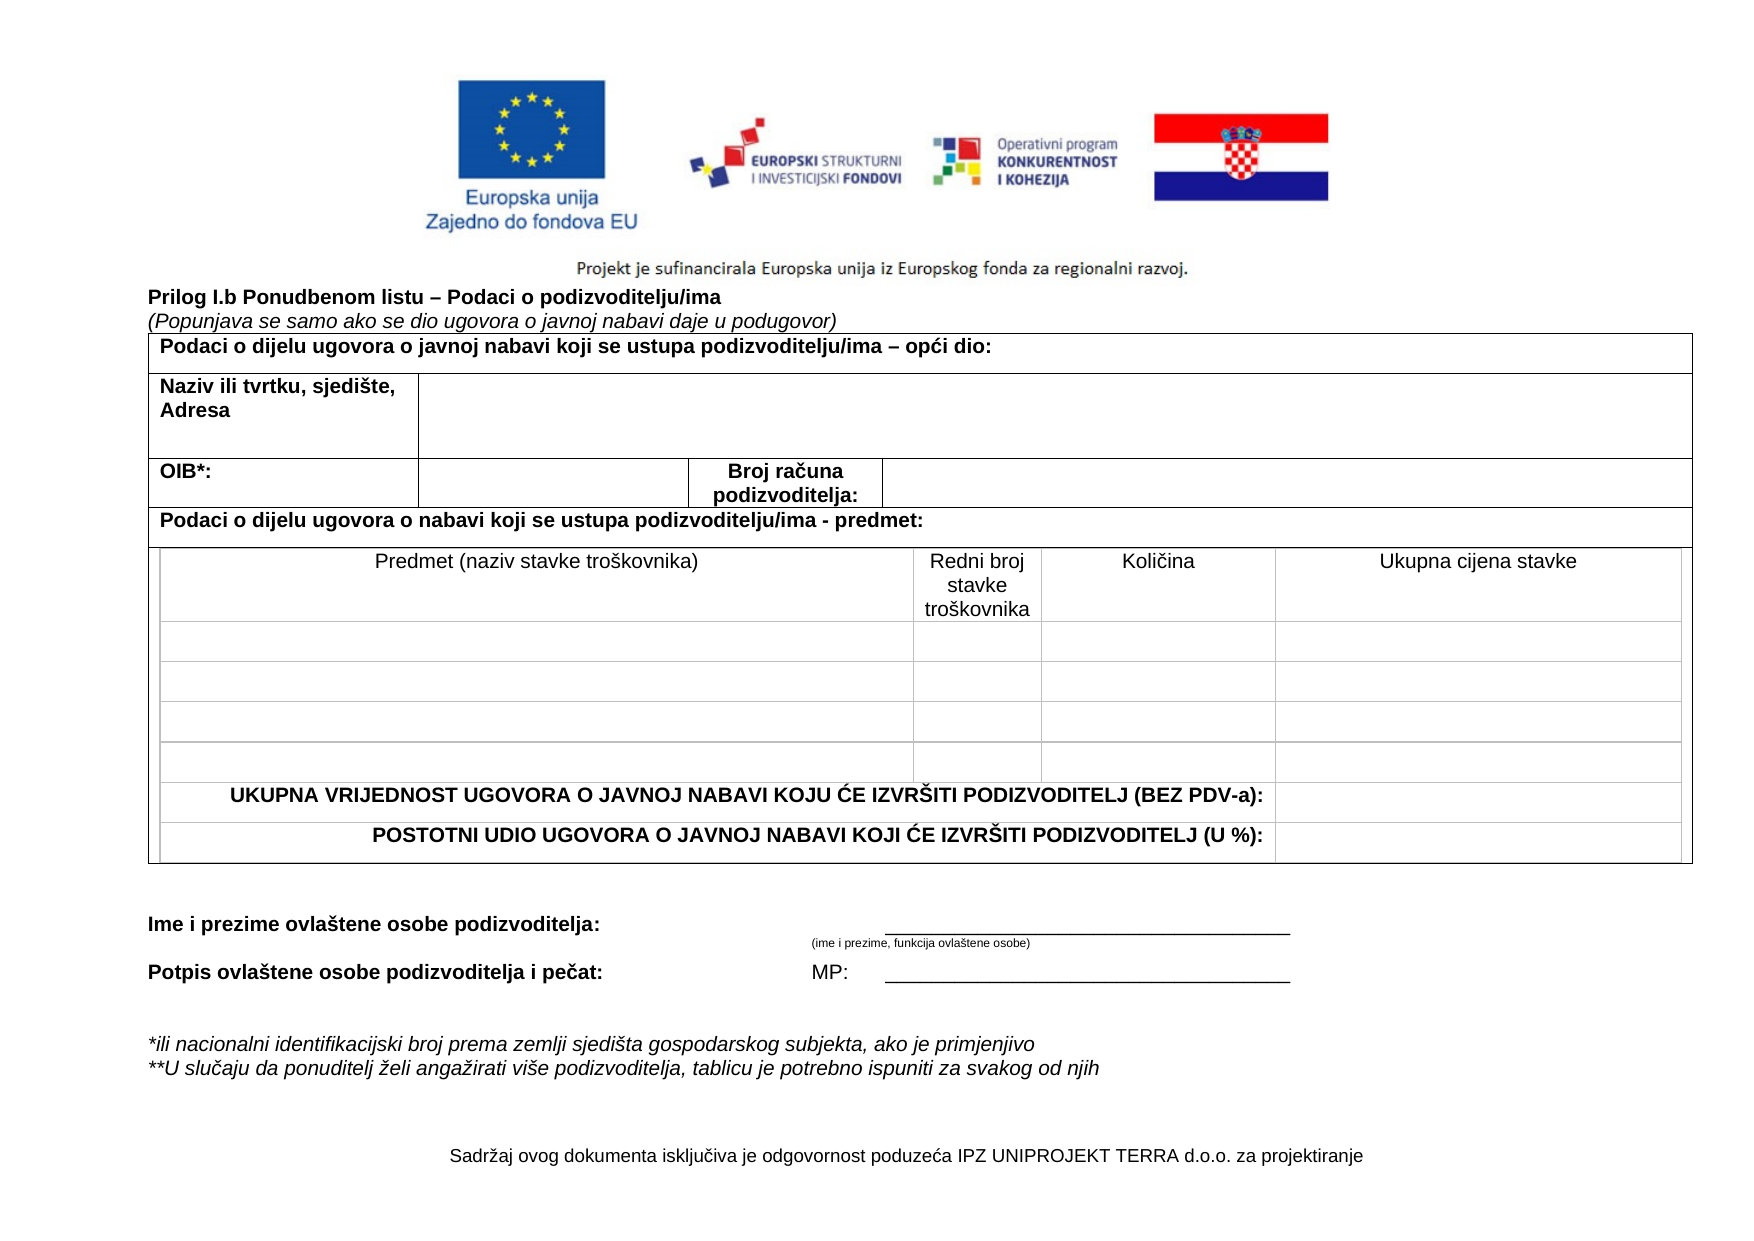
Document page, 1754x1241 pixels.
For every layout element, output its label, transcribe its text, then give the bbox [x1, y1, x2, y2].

table_cell [1276, 702, 1681, 741]
table_cell Naziv ili tvrtku, sjedište, Adresa [149, 374, 418, 458]
table_cell Podaci o dijelu ugovora o nabavi koji se ustupa podizvoditelju/ima - predmet: [149, 508, 1692, 547]
table_cell [914, 662, 1041, 701]
table_cell [161, 549, 913, 621]
table_header Podaci o dijelu ugovora o javnoj nabavi koji se ustupa podizvoditelju/ima – opći dio: [149, 334, 1692, 373]
table_cell [161, 783, 1275, 822]
text Ime i prezime ovlaštene osobe podizvoditelja: ___________________________________ [148, 912, 1606, 936]
table_cell [914, 702, 1041, 741]
table_cell [419, 374, 1692, 458]
table_cell [1042, 702, 1275, 741]
table_cell [1276, 743, 1681, 782]
table_cell [914, 622, 1041, 661]
table_cell [1682, 548, 1692, 863]
table_cell [1042, 549, 1275, 621]
table_cell [161, 743, 913, 782]
text (ime i prezime, funkcija ovlaštene osobe) [148, 936, 1606, 960]
table_cell [161, 702, 913, 741]
text Prilog I.b Ponudbenom listu – Podaci o podizvoditelju/ima [148, 285, 1606, 309]
table_cell Broj računa podizvoditelja: [689, 459, 882, 507]
text Potpis ovlaštene osobe podizvoditelja i pečat: MP: ___________________________________ [148, 960, 1606, 984]
table_cell [1042, 743, 1275, 782]
text *ili nacionalni identifikacijski broj prema zemlji sjedišta gospodarskog subjekta, ako je primjenjivo [148, 1032, 1606, 1056]
table_cell [1042, 662, 1275, 701]
text (Popunjava se samo ako se dio ugovora o javnoj nabavi daje u podugovor) [148, 309, 1606, 333]
table_cell [161, 662, 913, 701]
table_cell [1276, 549, 1681, 621]
table_cell OIB*: [149, 459, 418, 507]
picture [404, 73, 1350, 286]
table_cell [1276, 622, 1681, 661]
table_cell [149, 548, 159, 863]
table_cell [883, 459, 1692, 507]
table_cell [419, 459, 688, 507]
table_cell [914, 743, 1041, 782]
table_cell [161, 622, 913, 661]
text **U slučaju da ponuditelj želi angažirati više podizvoditelja, tablicu je potrebno ispuniti za svakog od njih [148, 1056, 1606, 1080]
table_cell [1042, 622, 1275, 661]
table_cell [914, 549, 1041, 621]
table_cell [1276, 662, 1681, 701]
table_cell [1276, 783, 1681, 822]
table_cell [1276, 823, 1681, 862]
table_cell [161, 823, 1275, 862]
